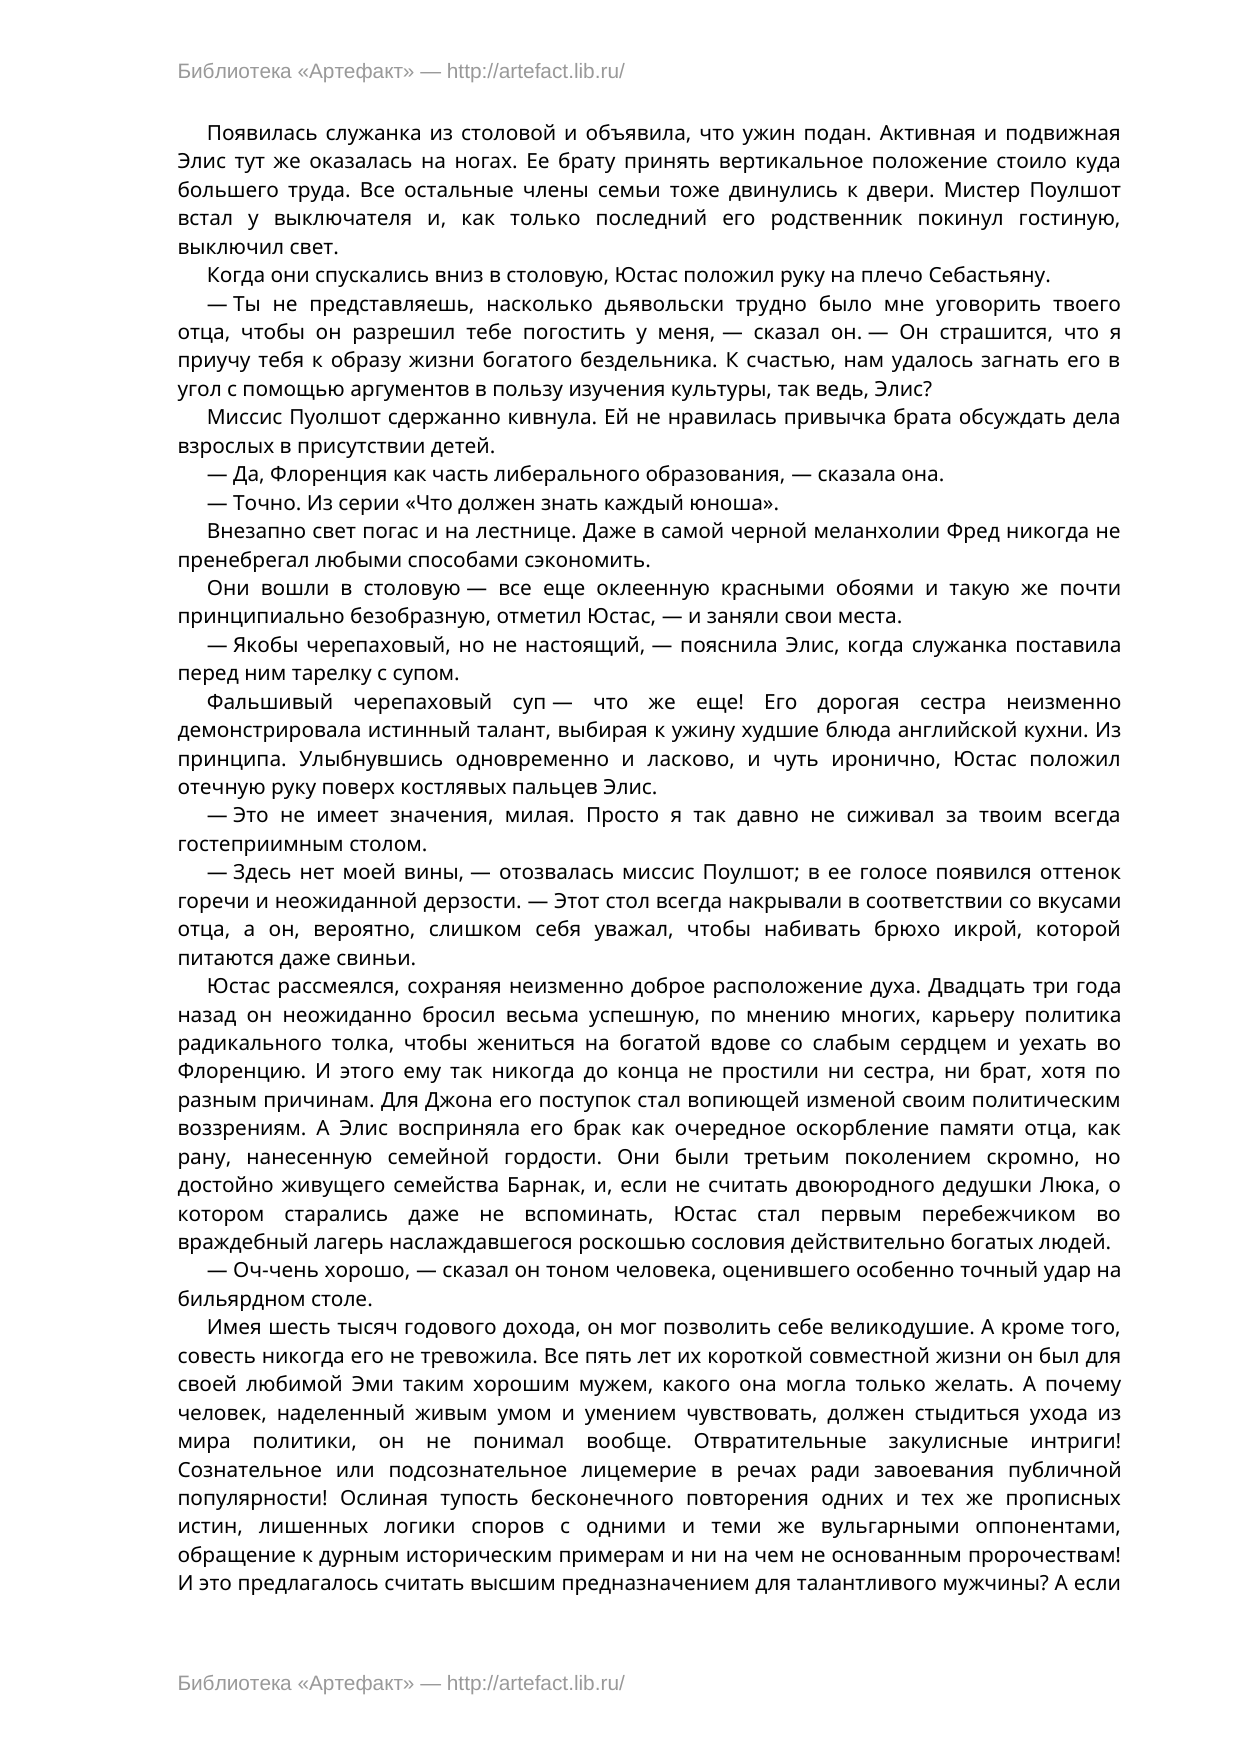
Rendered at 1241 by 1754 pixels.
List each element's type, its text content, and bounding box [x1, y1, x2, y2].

text — Ты не представляешь, насколько дьявольски трудно было мне уговорить твоего отца, чтобы он разрешил тебе погостить у меня, — сказал он. — Он страшится, что я приучу тебя к образу жизни богатого бездельника. К счастью, нам удалось загнать его в угол с помощью аргументов в пользу изучения культуры, так ведь, Элис? [177, 289, 1122, 402]
text — Якобы черепаховый, но не настоящий, — пояснила Элис, когда служанка поставила перед ним тарелку с супом. [177, 630, 1122, 687]
text Внезапно свет погас и на лестнице. Даже в самой черной меланхолии Фред никогда не пренебрегал любыми способами сэкономить. [177, 516, 1122, 573]
text — Да, Флоренция как часть либерального образования, — сказала она. [177, 459, 1122, 488]
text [177, 1312, 1122, 1597]
text — Точно. Из серии «Что должен знать каждый юноша». [177, 488, 1122, 516]
text Они вошли в столовую — все еще оклеенную красными обоями и такую же почти принципиально безобразную, отметил Юстас, — и заняли свои места. [177, 573, 1122, 630]
text — Здесь нет моей вины, — отозвалась миссис Поулшот; в ее голосе появился оттенок горечи и неожиданной дерзости. — Этот стол всегда накрывали в соответствии со вкусами отца, а он, вероятно, слишком себя уважал, чтобы набивать брюхо икрой, которой питаются даже свиньи. [177, 857, 1122, 971]
text Когда они спускались вниз в столовую, Юстас положил руку на плечо Себастьяну. [177, 260, 1122, 289]
text Юстас рассмеялся, сохраняя неизменно доброе расположение духа. Двадцать три года назад он неожиданно бросил весьма успешную, по мнению многих, карьеру политика радикального толка, чтобы жениться на богатой вдове со слабым сердцем и уехать во Флоренцию. И этого ему так никогда до конца не простили ни сестра, ни брат, хотя по разным причинам. Для Джона его поступок стал вопиющей изменой своим политическим воззрениям. А Элис восприняла его брак как очередное оскорбление памяти отца, как рану, нанесенную семейной гордости. Они были третьим поколением скромно, но достойно живущего семейства Барнак, и, если не считать двоюродного дедушки Люка, о котором старались даже не вспоминать, Юстас стал первым перебежчиком во враждебный лагерь наслаждавшегося роскошью сословия действительно богатых людей. [177, 971, 1122, 1256]
text Миссис Пуолшот сдержанно кивнула. Ей не нравилась привычка брата обсуждать дела взрослых в присутствии детей. [177, 402, 1122, 459]
text — Оч-чень хорошо, — сказал он тоном человека, оценившего особенно точный удар на бильярдном столе. [177, 1256, 1122, 1312]
text Появилась служанка из столовой и объявила, что ужин подан. Активная и подвижная Элис тут же оказалась на ногах. Ее брату принять вертикальное положение стоило куда большего труда. Все остальные члены семьи тоже двинулись к двери. Мистер Поулшот встал у выключателя и, как только последний его родственник покинул гостиную, выключил свет. [177, 118, 1122, 260]
text — Это не имеет значения, милая. Просто я так давно не сиживал за твоим всегда гостеприимным столом. [177, 801, 1122, 857]
text Фальшивый черепаховый суп — что же еще! Его дорогая сестра неизменно демонстрировала истинный талант, выбирая к ужину худшие блюда английской кухни. Из принципа. Улыбнувшись одновременно и ласково, и чуть иронично, Юстас положил отечную руку поверх костлявых пальцев Элис. [177, 687, 1122, 801]
